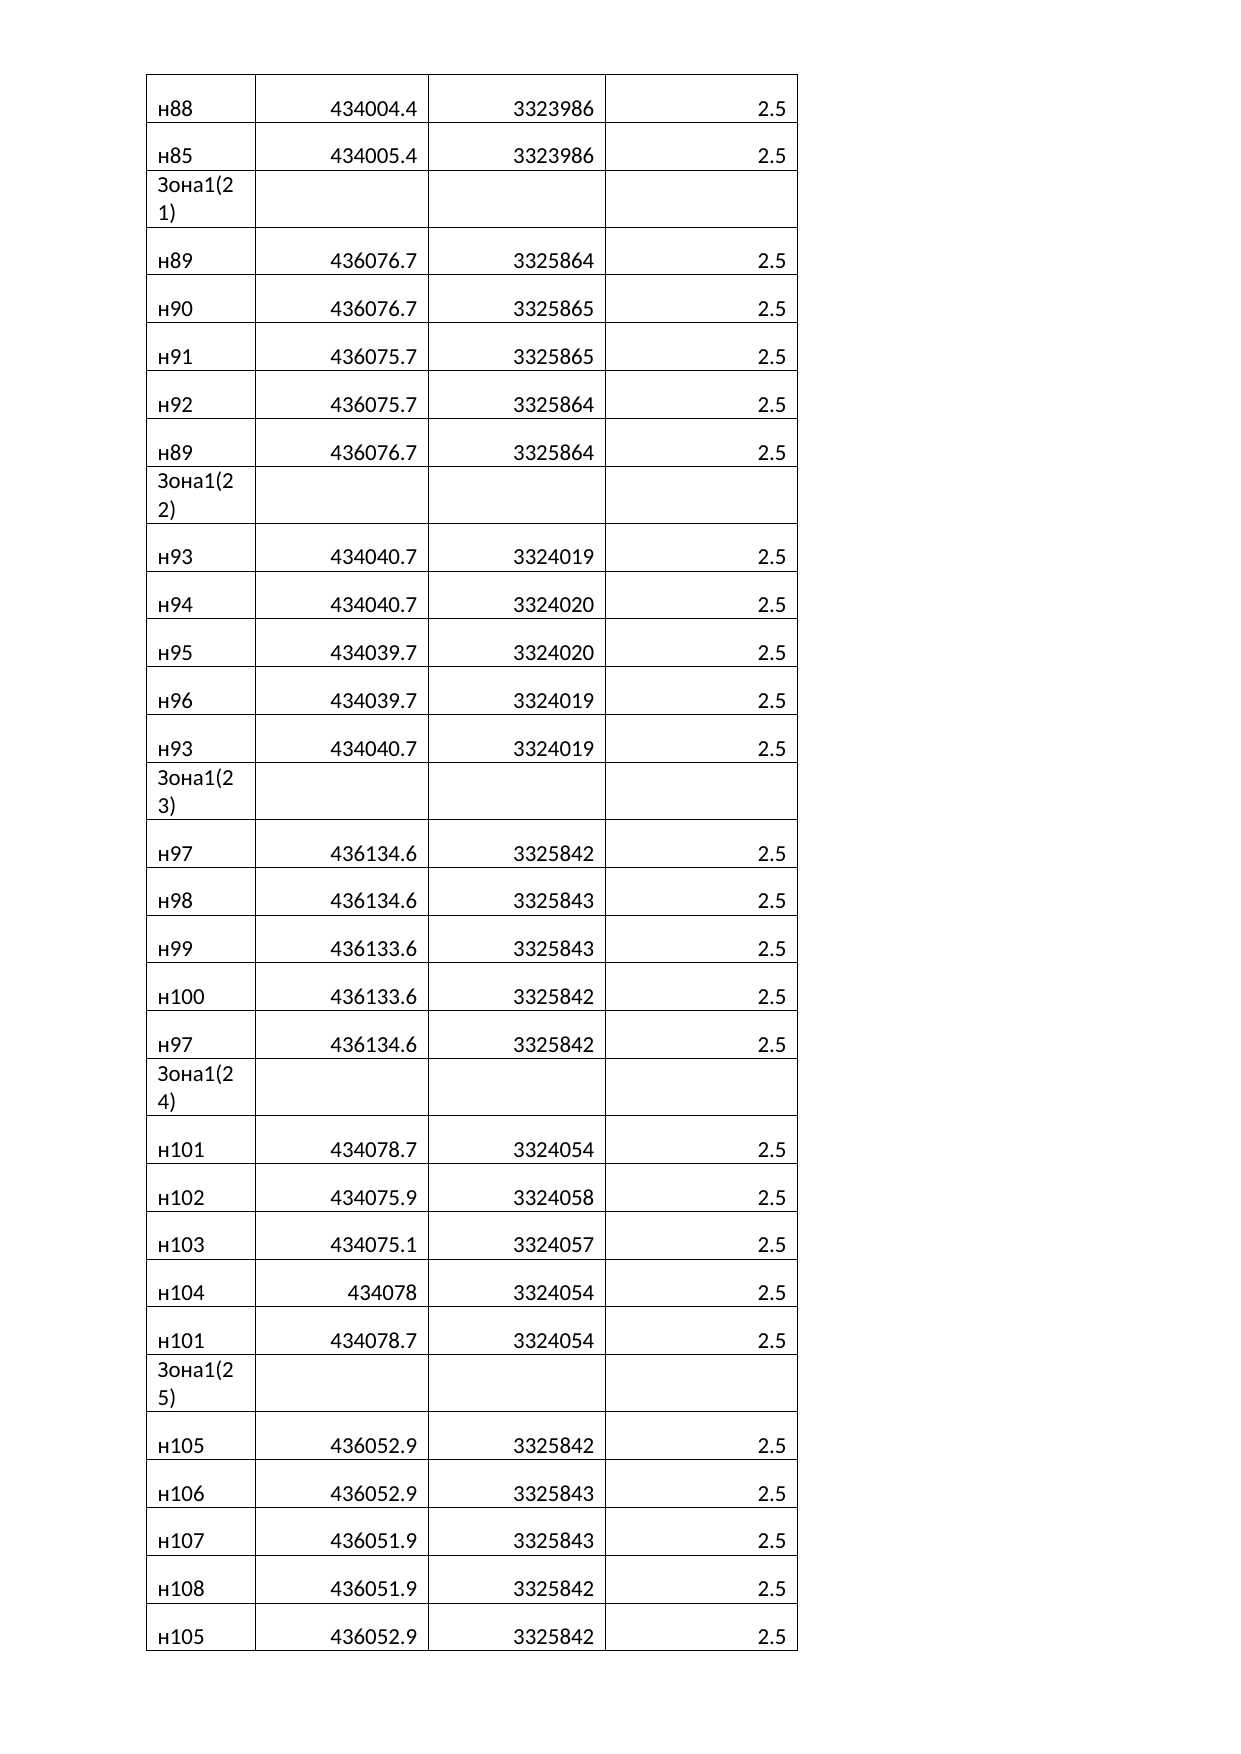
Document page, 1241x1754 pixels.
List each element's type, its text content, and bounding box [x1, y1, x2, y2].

table_cell 3325865 [429, 323, 605, 370]
table_cell 3325842 [429, 820, 605, 867]
table_cell 2.5 [606, 820, 797, 867]
table_cell н102 [147, 1164, 255, 1211]
table_cell 436075.7 [256, 371, 428, 418]
table_cell 2.5 [606, 1116, 797, 1163]
table_cell Зона1(24) [147, 1059, 255, 1115]
table_cell 3325864 [429, 228, 605, 274]
table_cell 434078.7 [256, 1116, 428, 1163]
table_cell [606, 1355, 797, 1411]
table_cell 3325843 [429, 1460, 605, 1507]
table_cell 2.5 [606, 619, 797, 666]
table_cell 2.5 [606, 1508, 797, 1554]
table_cell н85 [147, 123, 255, 169]
table_cell Зона1(25) [147, 1355, 255, 1411]
table_cell 2.5 [606, 1212, 797, 1258]
table_cell н101 [147, 1307, 255, 1354]
table_cell 2.5 [606, 1307, 797, 1354]
table_cell 2.5 [606, 1164, 797, 1211]
table_cell 3325842 [429, 1412, 605, 1459]
table_cell н92 [147, 371, 255, 418]
table_cell н106 [147, 1460, 255, 1507]
table_cell [429, 1059, 605, 1115]
table_cell 436076.7 [256, 228, 428, 274]
table_cell 436076.7 [256, 275, 428, 322]
table_cell 2.5 [606, 916, 797, 962]
table_cell н89 [147, 419, 255, 466]
table_cell [256, 1355, 428, 1411]
table_cell 2.5 [606, 868, 797, 914]
table_cell 3324019 [429, 524, 605, 571]
table_cell 436052.9 [256, 1412, 428, 1459]
table_cell 3325864 [429, 371, 605, 418]
table_cell н89 [147, 228, 255, 274]
table_cell 3325864 [429, 419, 605, 466]
table_cell 434039.7 [256, 667, 428, 714]
table_cell 2.5 [606, 1460, 797, 1507]
table_cell 2.5 [606, 1260, 797, 1306]
table_cell 3324057 [429, 1212, 605, 1258]
table_cell 2.5 [606, 715, 797, 762]
table_cell н98 [147, 868, 255, 914]
table_cell 2.5 [606, 323, 797, 370]
table_cell [606, 1059, 797, 1115]
table_cell 2.5 [606, 123, 797, 169]
table_cell 3324020 [429, 572, 605, 618]
table_cell 434075.1 [256, 1212, 428, 1258]
table_cell 3325842 [429, 963, 605, 1010]
table_cell 3325842 [429, 1556, 605, 1602]
table_cell Зона1(21) [147, 171, 255, 227]
table_cell 3323986 [429, 123, 605, 169]
table_cell н105 [147, 1412, 255, 1459]
table_cell 2.5 [606, 667, 797, 714]
table_cell 436052.9 [256, 1460, 428, 1507]
table_cell н88 [147, 75, 255, 122]
table_cell 2.5 [606, 371, 797, 418]
table_cell 434005.4 [256, 123, 428, 169]
table_cell н97 [147, 820, 255, 867]
table_cell 3325842 [429, 1011, 605, 1058]
table_cell 434078 [256, 1260, 428, 1306]
table_cell н104 [147, 1260, 255, 1306]
table_cell 2.5 [606, 1604, 797, 1650]
table_cell 436134.6 [256, 820, 428, 867]
table_cell [606, 763, 797, 819]
table_cell [606, 467, 797, 523]
table_cell 2.5 [606, 963, 797, 1010]
table_cell 3325843 [429, 868, 605, 914]
table_cell 436133.6 [256, 963, 428, 1010]
table_cell 2.5 [606, 572, 797, 618]
table_cell 3324020 [429, 619, 605, 666]
table_cell 3324054 [429, 1116, 605, 1163]
table_cell [429, 171, 605, 227]
table_cell [256, 763, 428, 819]
table_cell [256, 467, 428, 523]
table_cell н99 [147, 916, 255, 962]
table_cell н101 [147, 1116, 255, 1163]
table_cell 434040.7 [256, 572, 428, 618]
table_cell 2.5 [606, 275, 797, 322]
table_cell 2.5 [606, 75, 797, 122]
table_cell 434075.9 [256, 1164, 428, 1211]
table_cell 436075.7 [256, 323, 428, 370]
table_cell н90 [147, 275, 255, 322]
table_cell 3323986 [429, 75, 605, 122]
table_cell 2.5 [606, 1412, 797, 1459]
table_cell 2.5 [606, 419, 797, 466]
table_cell н93 [147, 524, 255, 571]
table_cell 436051.9 [256, 1556, 428, 1602]
table_cell 436134.6 [256, 868, 428, 914]
table_cell 434040.7 [256, 715, 428, 762]
table_cell н91 [147, 323, 255, 370]
table_cell 434004.4 [256, 75, 428, 122]
table_cell 436133.6 [256, 916, 428, 962]
table_cell 2.5 [606, 1556, 797, 1602]
table_cell 436076.7 [256, 419, 428, 466]
table_cell 434078.7 [256, 1307, 428, 1354]
table_cell 3324054 [429, 1307, 605, 1354]
table_cell н100 [147, 963, 255, 1010]
table_cell 434039.7 [256, 619, 428, 666]
table_cell 2.5 [606, 1011, 797, 1058]
table_cell н107 [147, 1508, 255, 1554]
table_cell н97 [147, 1011, 255, 1058]
table_cell [256, 1059, 428, 1115]
table_cell н103 [147, 1212, 255, 1258]
table_cell 3324019 [429, 667, 605, 714]
table_cell 3325842 [429, 1604, 605, 1650]
table_cell 3325843 [429, 1508, 605, 1554]
table_cell н95 [147, 619, 255, 666]
table_cell Зона1(22) [147, 467, 255, 523]
table_cell Зона1(23) [147, 763, 255, 819]
table_cell [606, 171, 797, 227]
table_cell 2.5 [606, 524, 797, 571]
table_cell [256, 171, 428, 227]
table_cell н94 [147, 572, 255, 618]
table_cell н93 [147, 715, 255, 762]
table_cell 436134.6 [256, 1011, 428, 1058]
table_cell н96 [147, 667, 255, 714]
table_cell [429, 763, 605, 819]
table_cell [429, 467, 605, 523]
table_cell 436051.9 [256, 1508, 428, 1554]
table_cell 436052.9 [256, 1604, 428, 1650]
table_cell 3325843 [429, 916, 605, 962]
table_cell [429, 1355, 605, 1411]
table_cell н105 [147, 1604, 255, 1650]
table_cell 3324019 [429, 715, 605, 762]
table_cell 3324054 [429, 1260, 605, 1306]
table_cell 3324058 [429, 1164, 605, 1211]
table_cell н108 [147, 1556, 255, 1602]
table_cell 434040.7 [256, 524, 428, 571]
table_cell 2.5 [606, 228, 797, 274]
table_cell 3325865 [429, 275, 605, 322]
